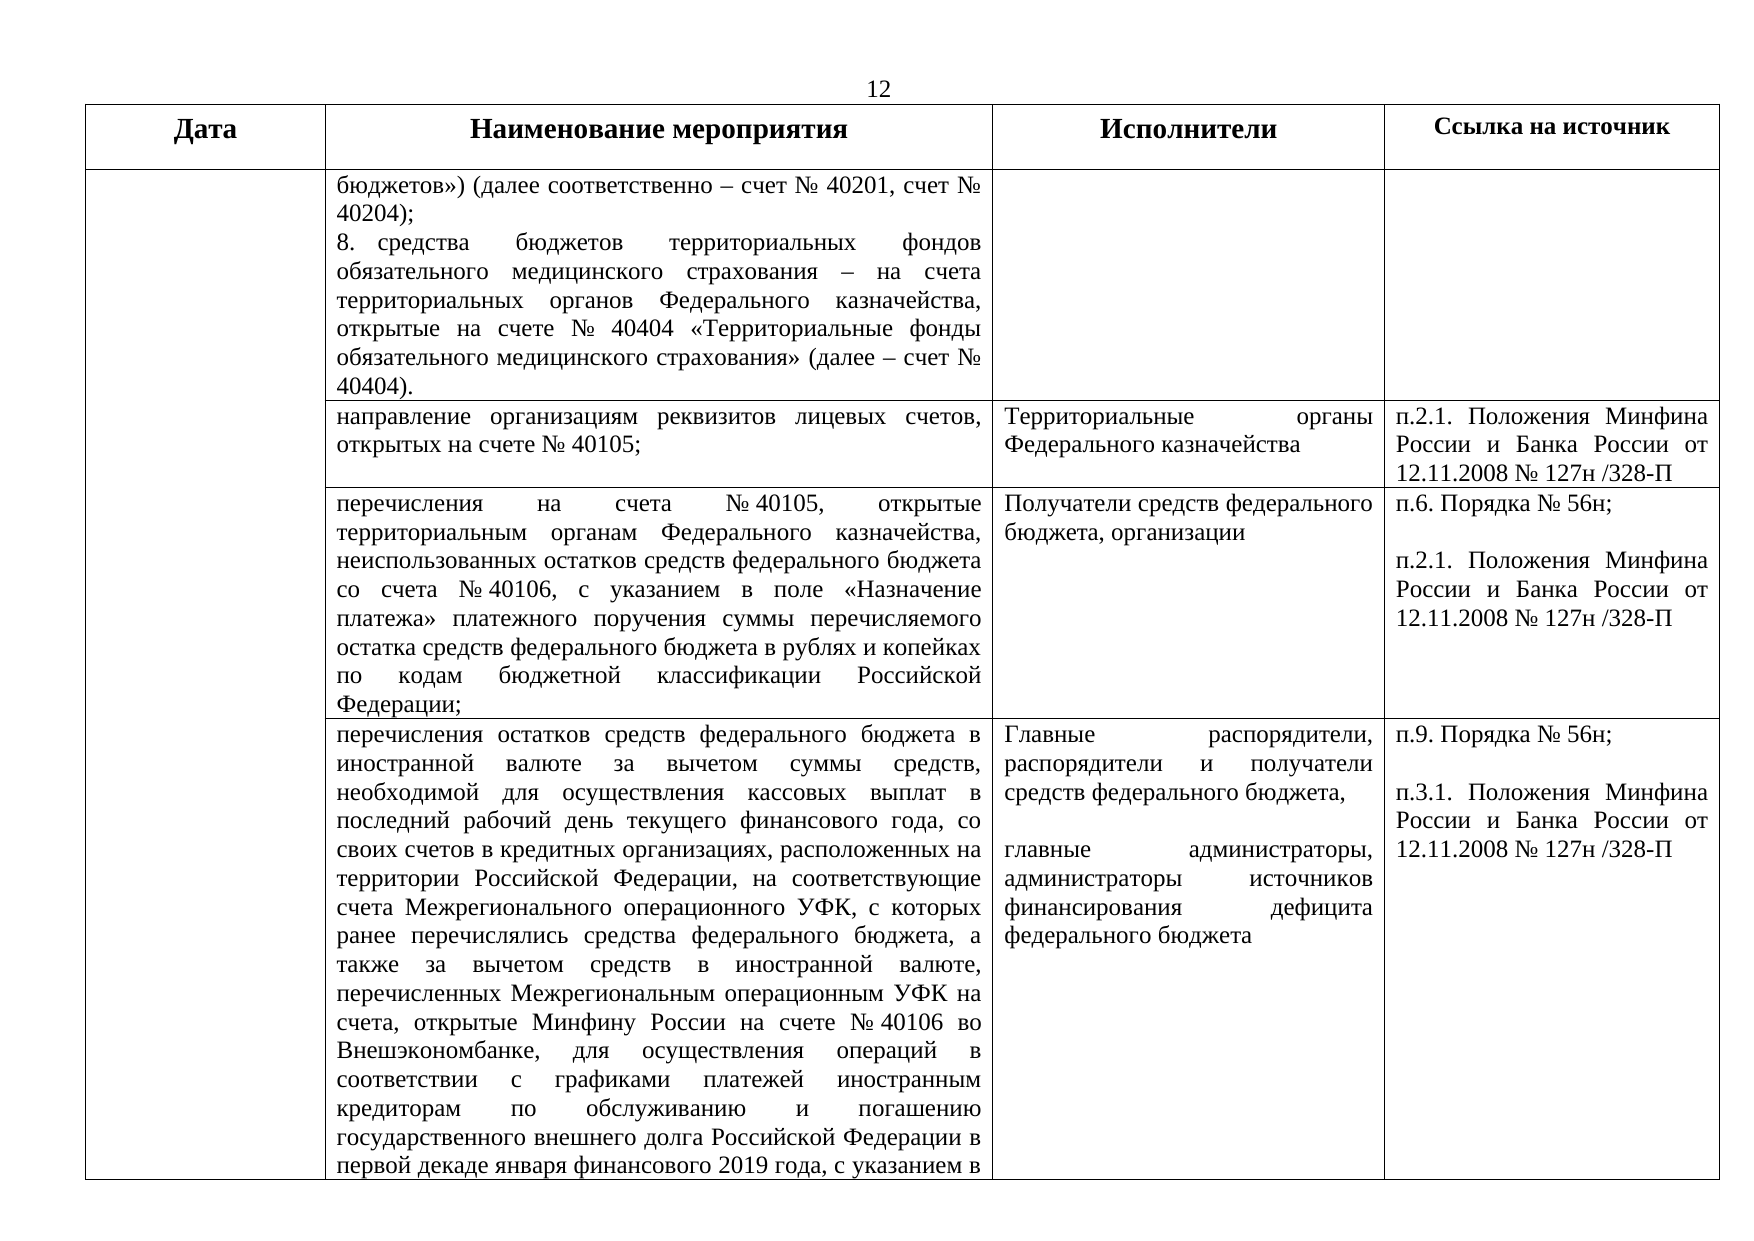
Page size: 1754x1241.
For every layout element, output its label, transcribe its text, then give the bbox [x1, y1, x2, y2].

table_cell перечисления на счета № 40105, открытые территориальным органам Федерального казначейства, неиспользованных остатков средств федерального бюджета со счета № 40106, с указанием в поле «Назначение платежа» платежного поручения суммы перечисляемого остатка средств федерального бюджета в рублях и копейках по кодам бюджетной классификации Российской Федерации; [326, 488, 992, 718]
table_cell Получатели средств федерального бюджета, организации [993, 488, 1384, 718]
table_cell направление организациям реквизитов лицевых счетов, открытых на счете № 40105; [326, 401, 992, 487]
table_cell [1385, 719, 1719, 1179]
table_cell Территориальные органы Федерального казначейства [993, 401, 1384, 487]
table_cell п.6. Порядка № 56н; п.2.1. Положения Минфина России и Банка России от 12.11.2008 № 127н /328-П [1385, 488, 1719, 718]
table_header Исполнители [993, 105, 1384, 169]
table_header Ссылка на источник [1385, 105, 1719, 169]
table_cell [993, 719, 1384, 1179]
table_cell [326, 719, 992, 1179]
table_cell п.2.1. Положения Минфина России и Банка России от 12.11.2008 № 127н /328-П [1385, 401, 1719, 487]
table_header Дата [86, 105, 325, 169]
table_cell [326, 170, 992, 400]
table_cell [1385, 170, 1719, 400]
table_header Наименование мероприятия [326, 105, 992, 169]
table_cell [993, 170, 1384, 400]
